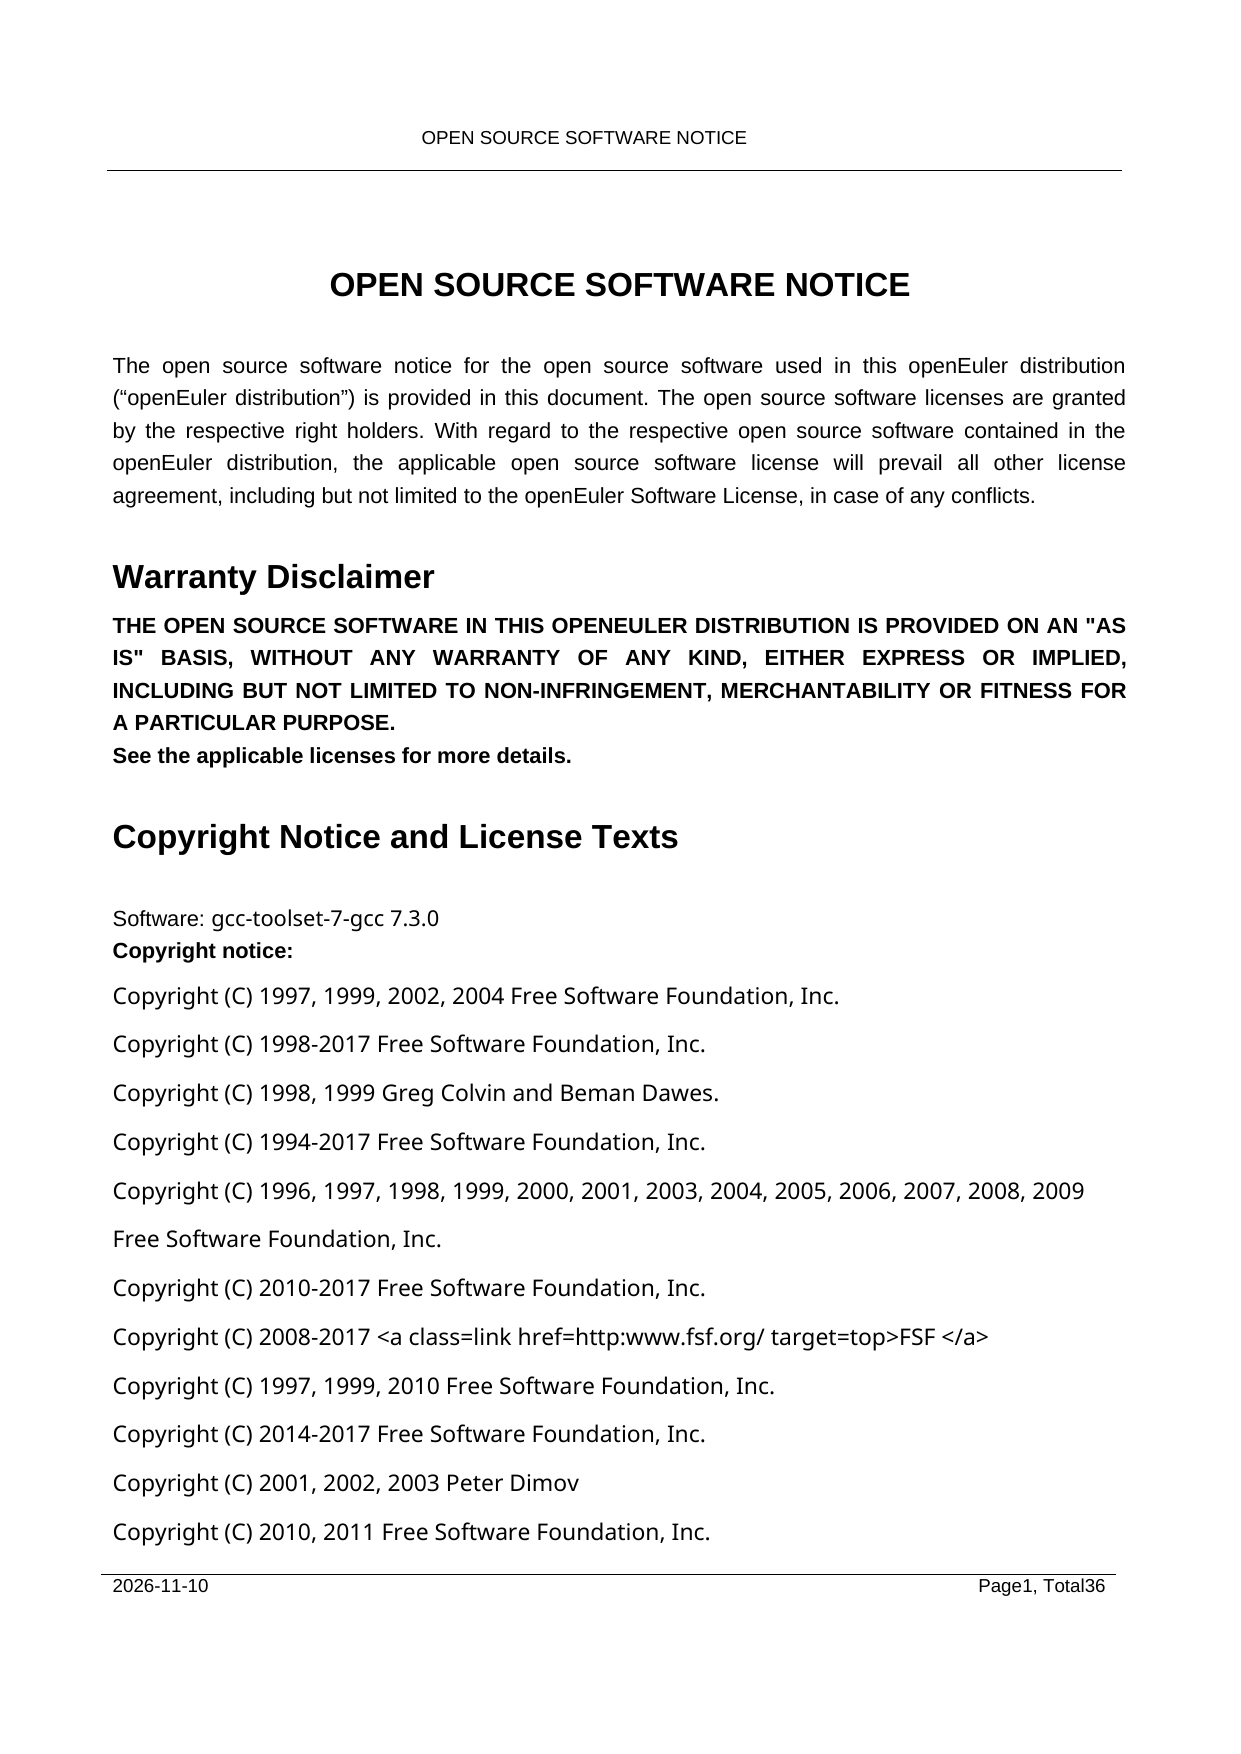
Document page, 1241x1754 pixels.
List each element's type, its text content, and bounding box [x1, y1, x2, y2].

text OPEN SOURCE SOFTWARE NOTICE [112, 251, 1128, 316]
text Warranty Disclaimer [112, 544, 1128, 609]
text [112, 979, 1128, 1548]
text Software: gcc-toolset-7-gcc 7.3.0 [112, 901, 1128, 934]
text The open source software notice for the open source software used in this openEuler distribution (“openEuler distribution”) is provided in this document. The open source software licenses are granted by the respective right holders. With regard to the respective open source software contained in the openEuler distribution, the applicable open source software license will prevail all other license agreement, including but not limited to the openEuler Software License, in case of any conflicts. [112, 349, 1128, 511]
text Copyright notice: [112, 934, 1128, 966]
text THE OPEN SOURCE SOFTWARE IN THIS OPENEULER DISTRIBUTION IS PROVIDED ON AN "AS IS" BASIS, WITHOUT ANY WARRANTY OF ANY KIND, EITHER EXPRESS OR IMPLIED, INCLUDING BUT NOT LIMITED TO NON-INFRINGEMENT, MERCHANTABILITY OR FITNESS FOR A PARTICULAR PURPOSE. See the applicable licenses for more details. [112, 609, 1128, 771]
text Copyright Notice and License Texts [112, 804, 1128, 869]
